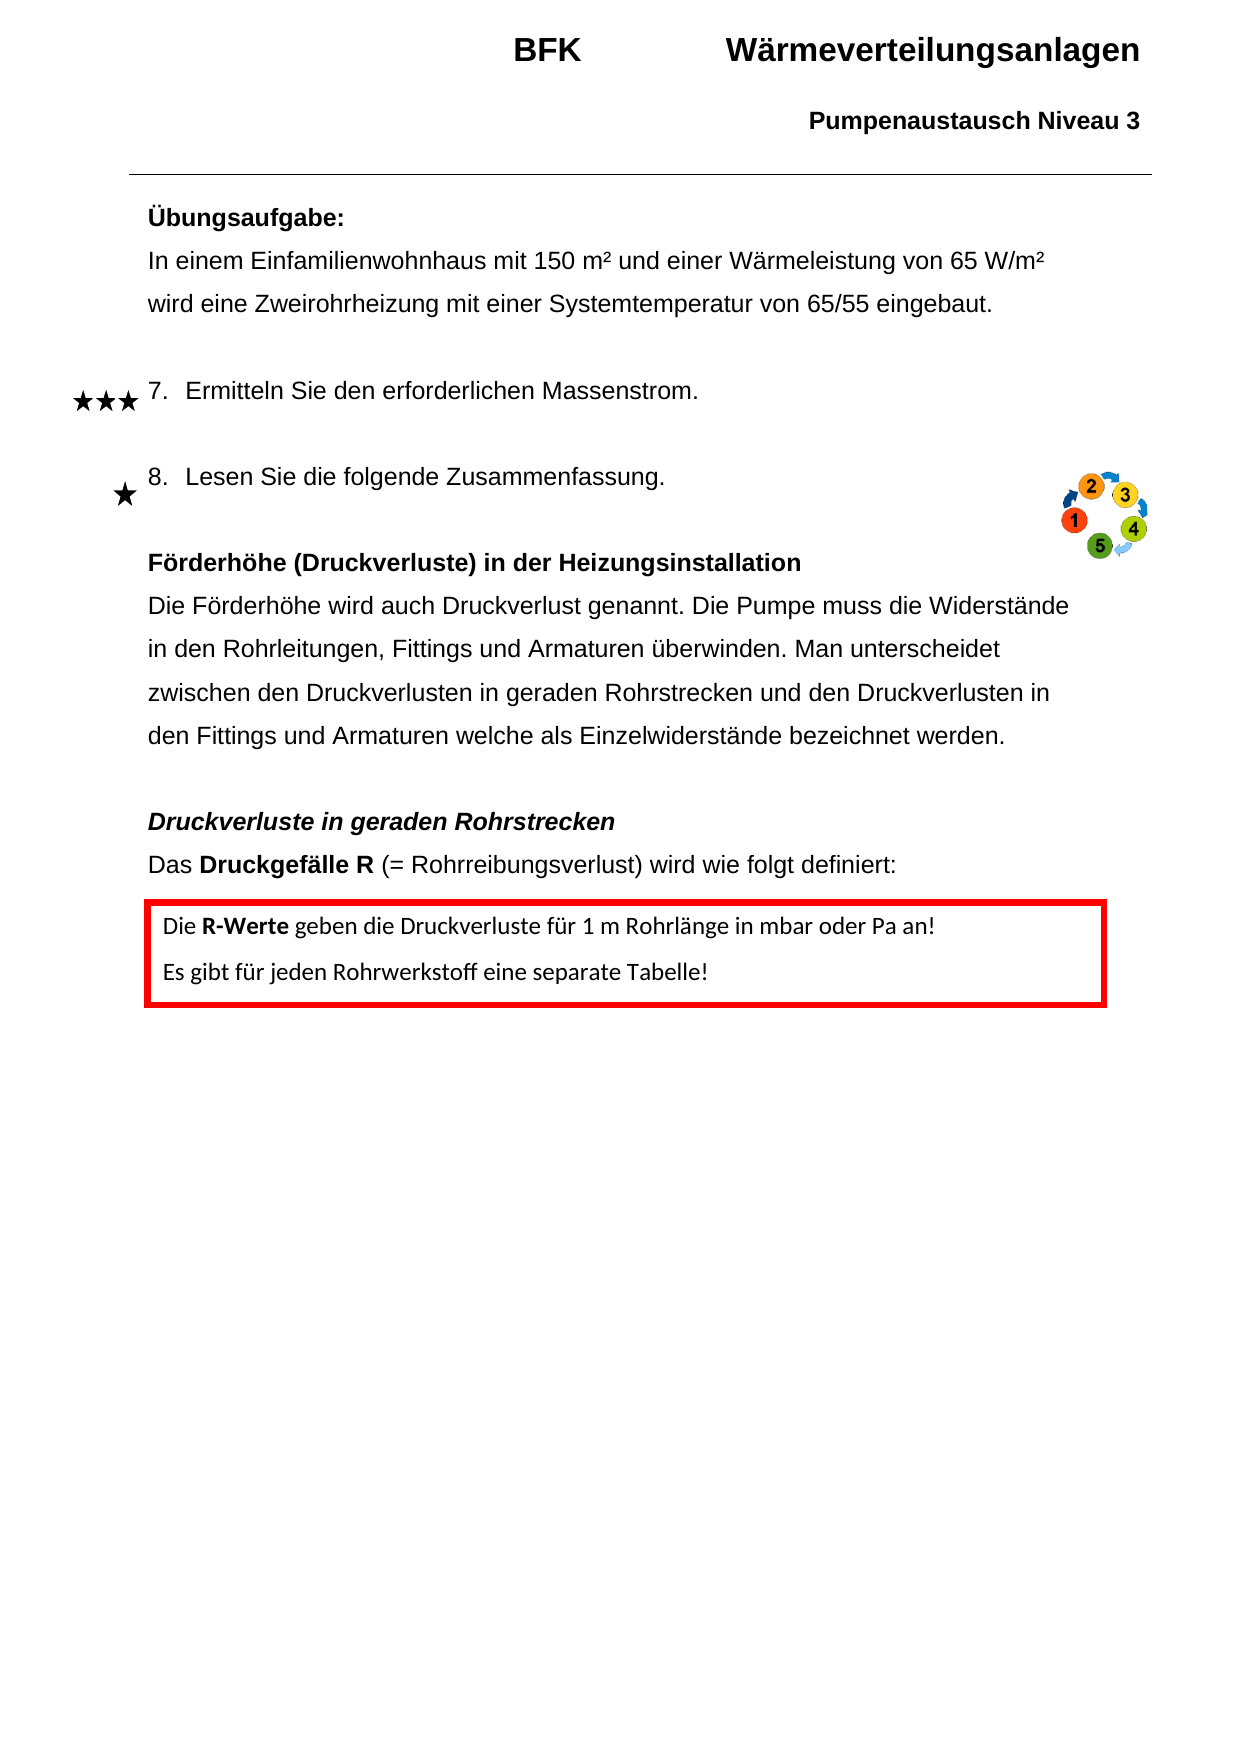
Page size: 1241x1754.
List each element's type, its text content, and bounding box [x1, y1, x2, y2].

text Förderhöhe (Druckverluste) in der Heizungsinstallation [148, 548, 1093, 577]
list Lesen Sie die folgende Zusammenfassung. [148, 462, 1093, 491]
text Druckverluste in geraden Rohrstrecken [148, 807, 1093, 836]
text Übungsaufgabe: [148, 203, 1093, 232]
text Das Druckgefälle R (= Rohrreibungsverlust) wird wie folgt definiert: [148, 850, 1093, 879]
picture [1056, 467, 1147, 558]
text Die Förderhöhe wird auch Druckverlust genannt. Die Pumpe muss die Widerstände in den Rohrleitungen, Fittings und Armaturen überwinden. Man unterscheidet zwischen den Druckverlusten in geraden Rohrstrecken und den Druckverlusten in den Fittings und Armaturen welche als Einzelwiderstände bezeichnet werden. [148, 591, 1093, 749]
list Ermitteln Sie den erforderlichen Massenstrom. [148, 376, 1093, 404]
text In einem Einfamilienwohnhaus mit 150 m² und einer Wärmeleistung von 65 W/m² wird eine Zweirohrheizung mit einer Systemtemperatur von 65/55 eingebaut. [148, 246, 1093, 318]
